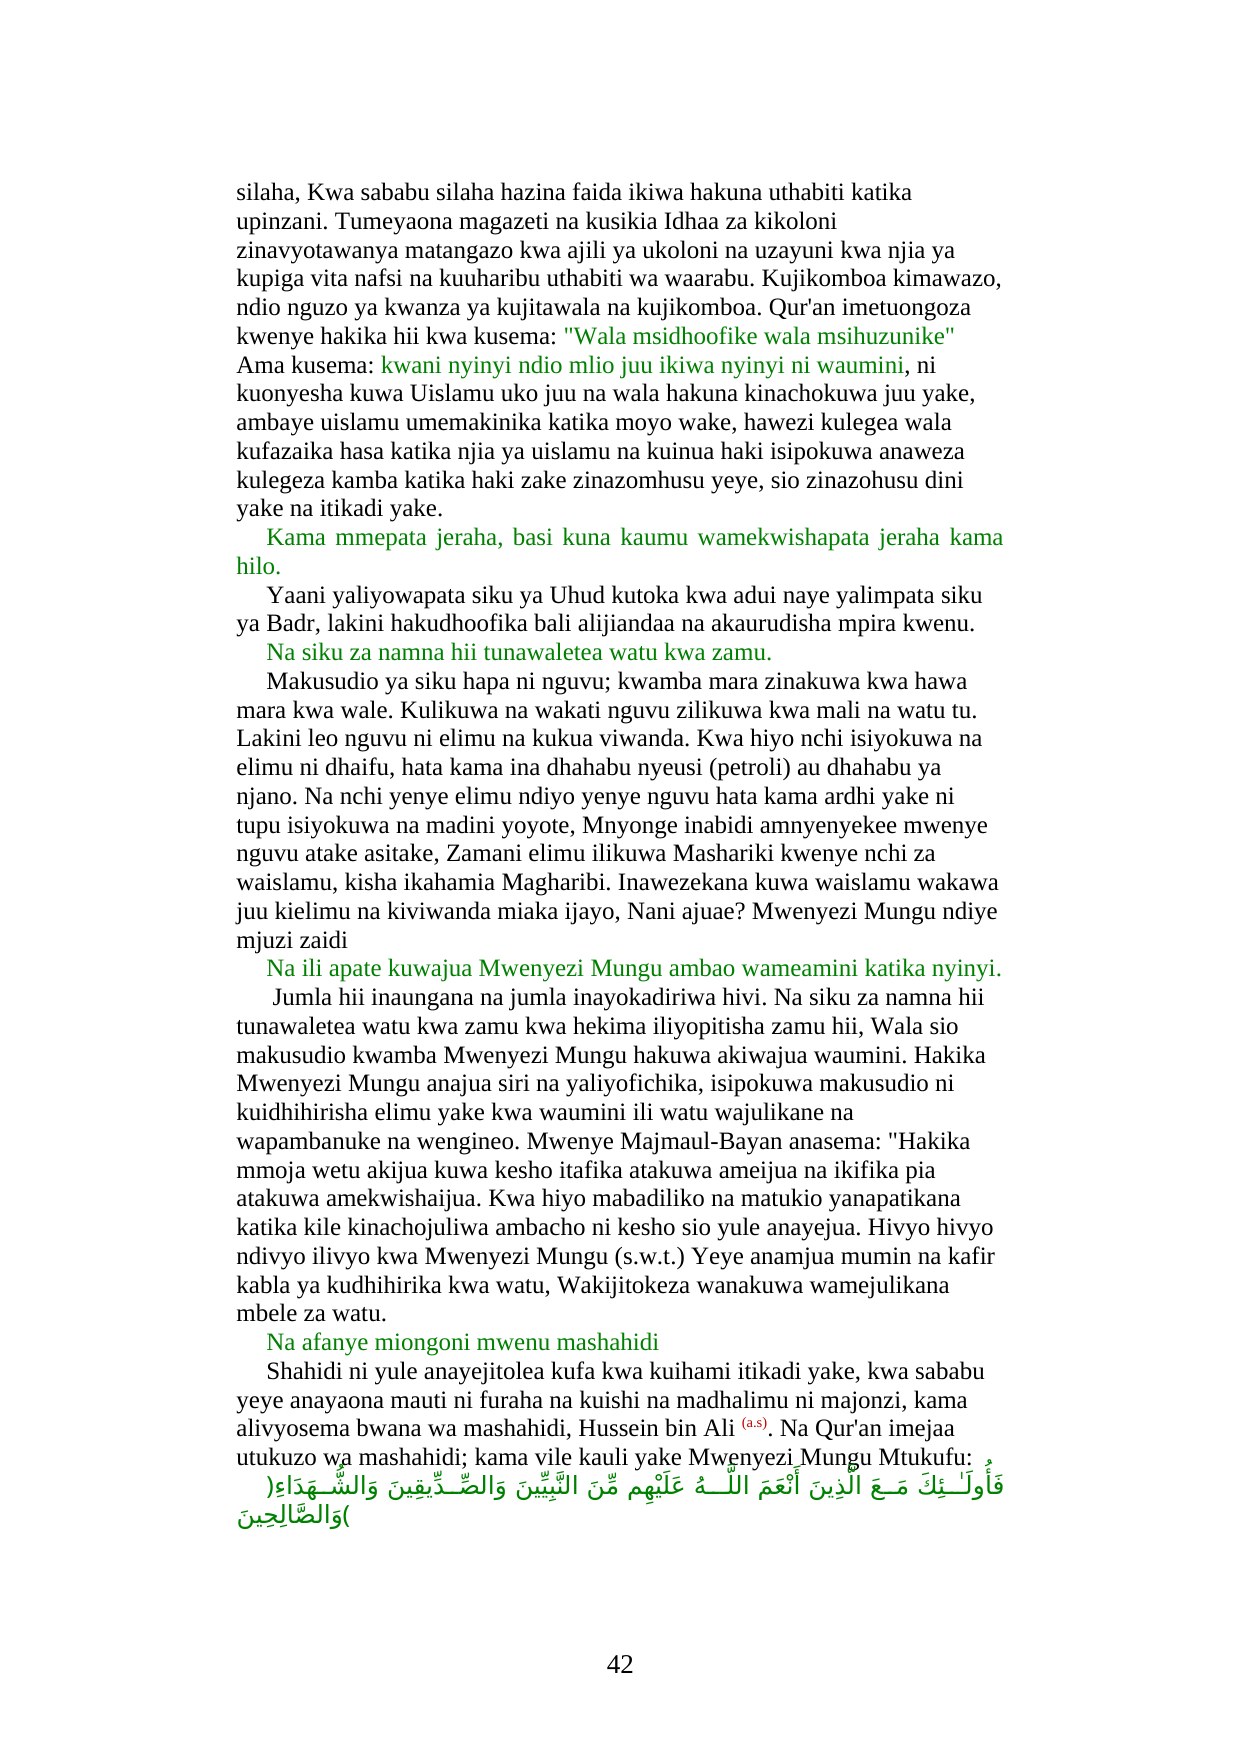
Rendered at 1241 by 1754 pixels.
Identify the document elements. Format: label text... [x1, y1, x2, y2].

text Jumla hii inaungana na jumla inayokadiriwa hivi. Na siku za namna hii tunawaletea watu kwa zamu kwa hekima iliyopitisha zamu hii, Wala sio makusudio kwamba Mwenyezi Mungu hakuwa akiwajua waumini. Hakika Mwenyezi Mungu anajua siri na yaliyofichika, isipokuwa makusudio ni kuidhihirisha elimu yake kwa waumini ili watu wajulikane na wapambanuke na wengineo. Mwenye Majmaul-Bayan anasema: "Hakika mmoja wetu akijua kuwa kesho itafika atakuwa ameijua na ikifika pia atakuwa amekwishaijua. Kwa hiyo mabadiliko na matukio yanapatikana katika kile kinachojuliwa ambacho ni kesho sio yule anayejua. Hivyo hivyo ndivyo ilivyo kwa Mwenyezi Mungu (s.w.t.) Yeye anamjua mumin na kafir kabla ya kudhihirika kwa watu, Wakijitokeza wanakuwa wamejulikana mbele za watu. [236, 982, 1004, 1327]
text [236, 177, 1004, 522]
text Makusudio ya siku hapa ni nguvu; kwamba mara zinakuwa kwa hawa mara kwa wale. Kulikuwa na wakati nguvu zilikuwa kwa mali na watu tu. Lakini leo nguvu ni elimu na kukua viwanda. Kwa hiyo nchi isiyokuwa na elimu ni dhaifu, hata kama ina dhahabu nyeusi (petroli) au dhahabu ya njano. Na nchi yenye elimu ndiyo yenye nguvu hata kama ardhi yake ni tupu isiyokuwa na madini yoyote, Mnyonge inabidi amnyenyekee mwenye nguvu atake asitake, Zamani elimu ilikuwa Mashariki kwenye nchi za waislamu, kisha ikahamia Magharibi. Inawezekana kuwa waislamu wakawa juu kielimu na kiviwanda miaka ijayo, Nani ajuae? Mwenyezi Mungu ndiye mjuzi zaidi [236, 666, 1004, 953]
text Na ili apate kuwajua Mwenyezi Mungu ambao wameamini katika nyinyi. [236, 953, 1004, 982]
text Na siku za namna hii tunawaletea watu kwa zamu. [236, 637, 1004, 666]
text ﴿فَأُولَـٰئِكَ مَعَ الَّذِينَ أَنْعَمَ اللَّـهُ عَلَيْهِم مِّنَ النَّبِيِّينَ وَالصِّدِّيقِينَ وَالشُّهَدَاءِ وَالصَّالِحِينَ﴾ [236, 1471, 1004, 1529]
text Na afanye miongoni mwenu mashahidi [236, 1327, 1004, 1356]
text Kama mmepata jeraha, basi kuna kaumu wamekwishapata jeraha kama hilo. [236, 522, 1004, 580]
text Yaani yaliyowapata siku ya Uhud kutoka kwa adui naye yalimpata siku ya Badr, lakini hakudhoofika bali alijiandaa na akaurudisha mpira kwenu. [236, 580, 1004, 637]
text Shahidi ni yule anayejitolea kufa kwa kuihami itikadi yake, kwa sababu yeye anayaona mauti ni furaha na kuishi na madhalimu ni majonzi, kama alivyosema bwana wa mashahidi, Hussein bin Ali (a.s). Na Qur'an imejaa utukuzo wa mashahidi; kama vile kauli yake Mwenyezi Mungu Mtukufu: [236, 1356, 1004, 1471]
